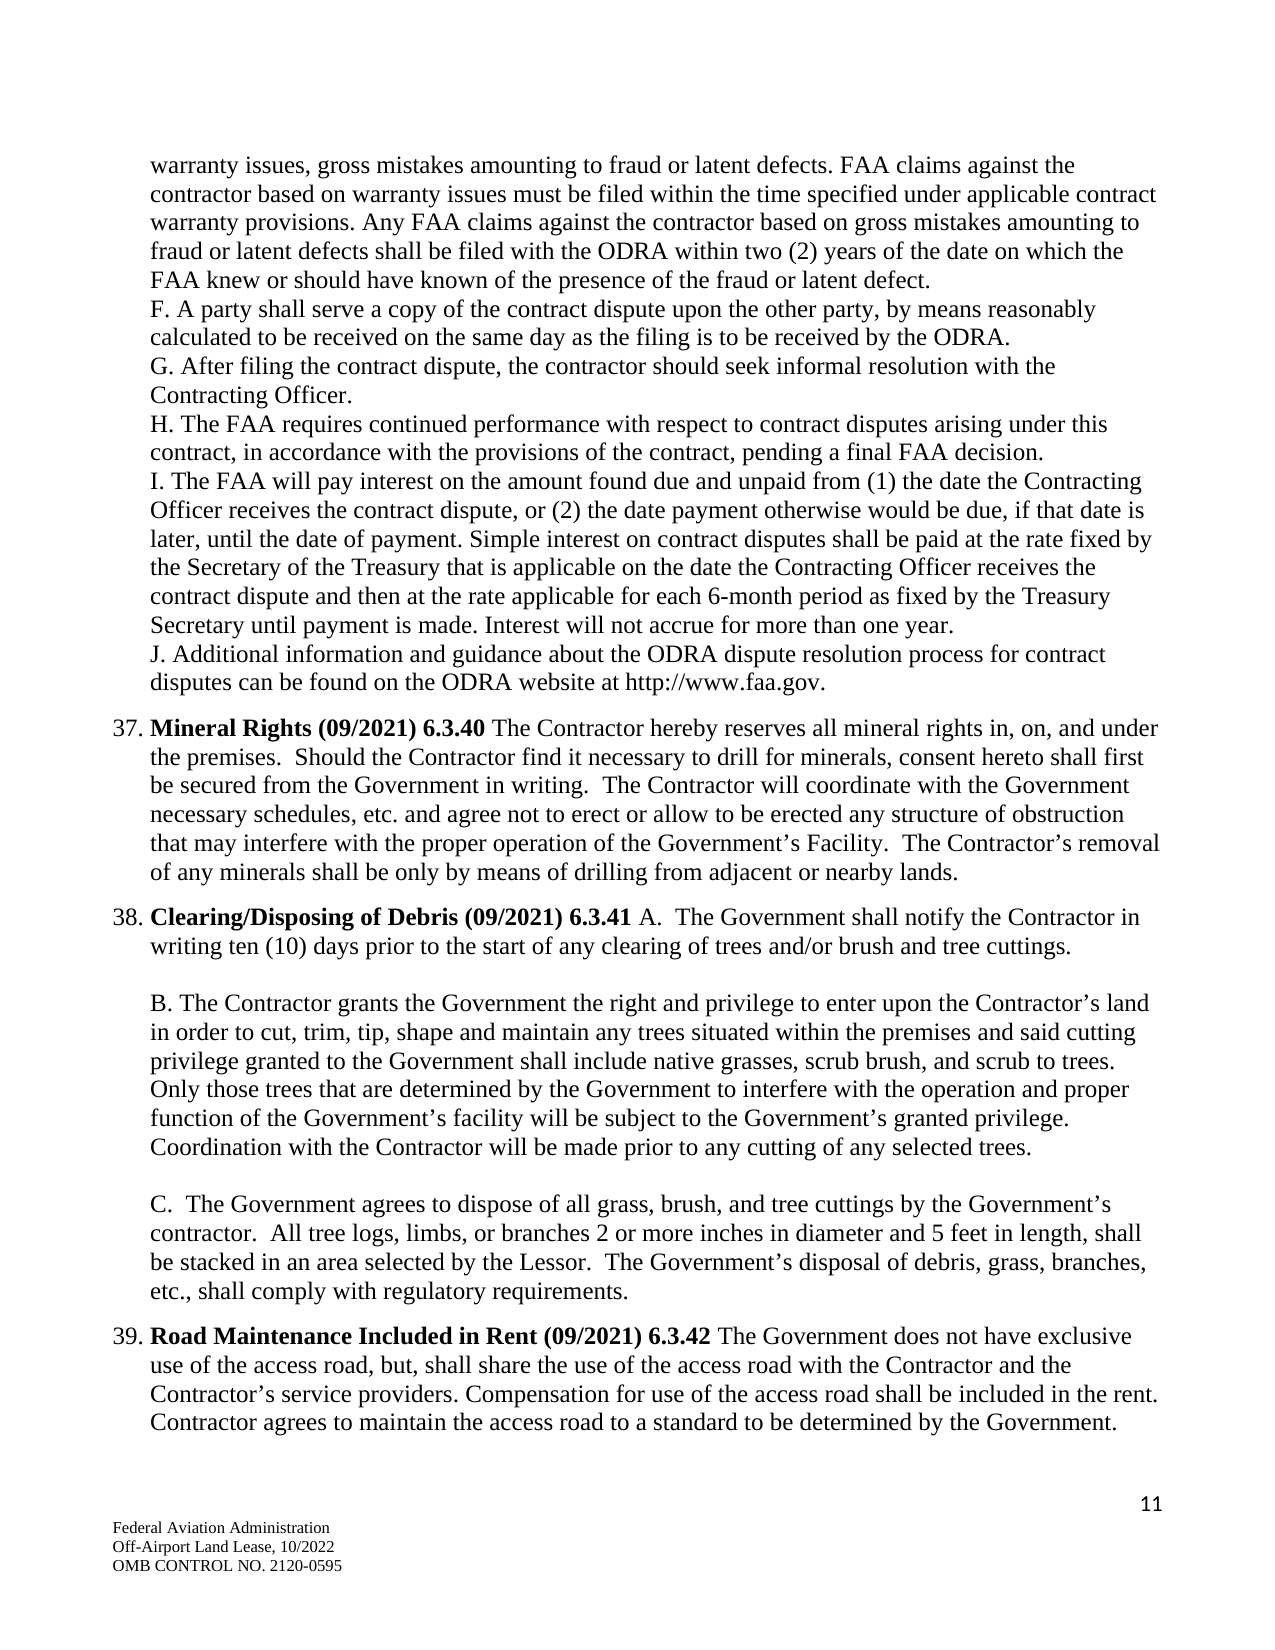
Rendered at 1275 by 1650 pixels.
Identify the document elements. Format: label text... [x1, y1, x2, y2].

list Clearing/Disposing of Debris (09/2021) 6.3.41 Insert in all land leases and easements A. The Government shall notify the Contractor in writing ten (10) days prior to the start of any clearing of trees and/or brush and tree cuttings. B. The Contractor grants the Government the right and privilege to enter upon the Contractor’s land in order to cut, trim, tip, shape and maintain any trees situated within the premises and said cutting privilege granted to the Government shall include native grasses, scrub brush, and scrub to trees. Only those trees that are determined by the Government to interfere with the operation and proper function of the Government’s facility will be subject to the Government’s granted privilege. Coordination with the Contractor will be made prior to any cutting of any selected trees. C. The Government agrees to dispose of all grass, brush, and tree cuttings by the Government’s contractor. All tree logs, limbs, or branches 2 or more inches in diameter and 5 feet in length, shall be stacked in an area selected by the Lessor. The Government’s disposal of debris, grass, branches, etc., shall comply with regulatory requirements. [112, 902, 1162, 1304]
list Road Maintenance Included in Rent (09/2021) 6.3.42 This clause is optional for use in land leases and easements where multiple users access the road and the Lessor/Grantor agrees to maintain the road as part of rental consideration. NOTE: This clause should be deleted if 6.3.48-1 is used. The Government does not have exclusive use of the access road, but, shall share the use of the access road with the Contractor and the Contractor’s service providers. Compensation for use of the access road shall be included in the rent. Contractor agrees to maintain the access road to a standard to be determined by the Government. [112, 1321, 1162, 1436]
list Mineral Rights (09/2021) 6.3.40 This clause is optional for land leases or easements, if mineral rights are requested by the Lessor/Grantor. The Contractor hereby reserves all mineral rights in, on, and under the premises. Should the Contractor find it necessary to drill for minerals, consent hereto shall first be secured from the Government in writing. The Contractor will coordinate with the Government necessary schedules, etc. and agree not to erect or allow to be erected any structure of obstruction that may interfere with the proper operation of the Government’s Facility. The Contractor’s removal of any minerals shall be only by means of drilling from adjacent or nearby lands. [112, 713, 1162, 885]
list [112, 150, 1162, 696]
